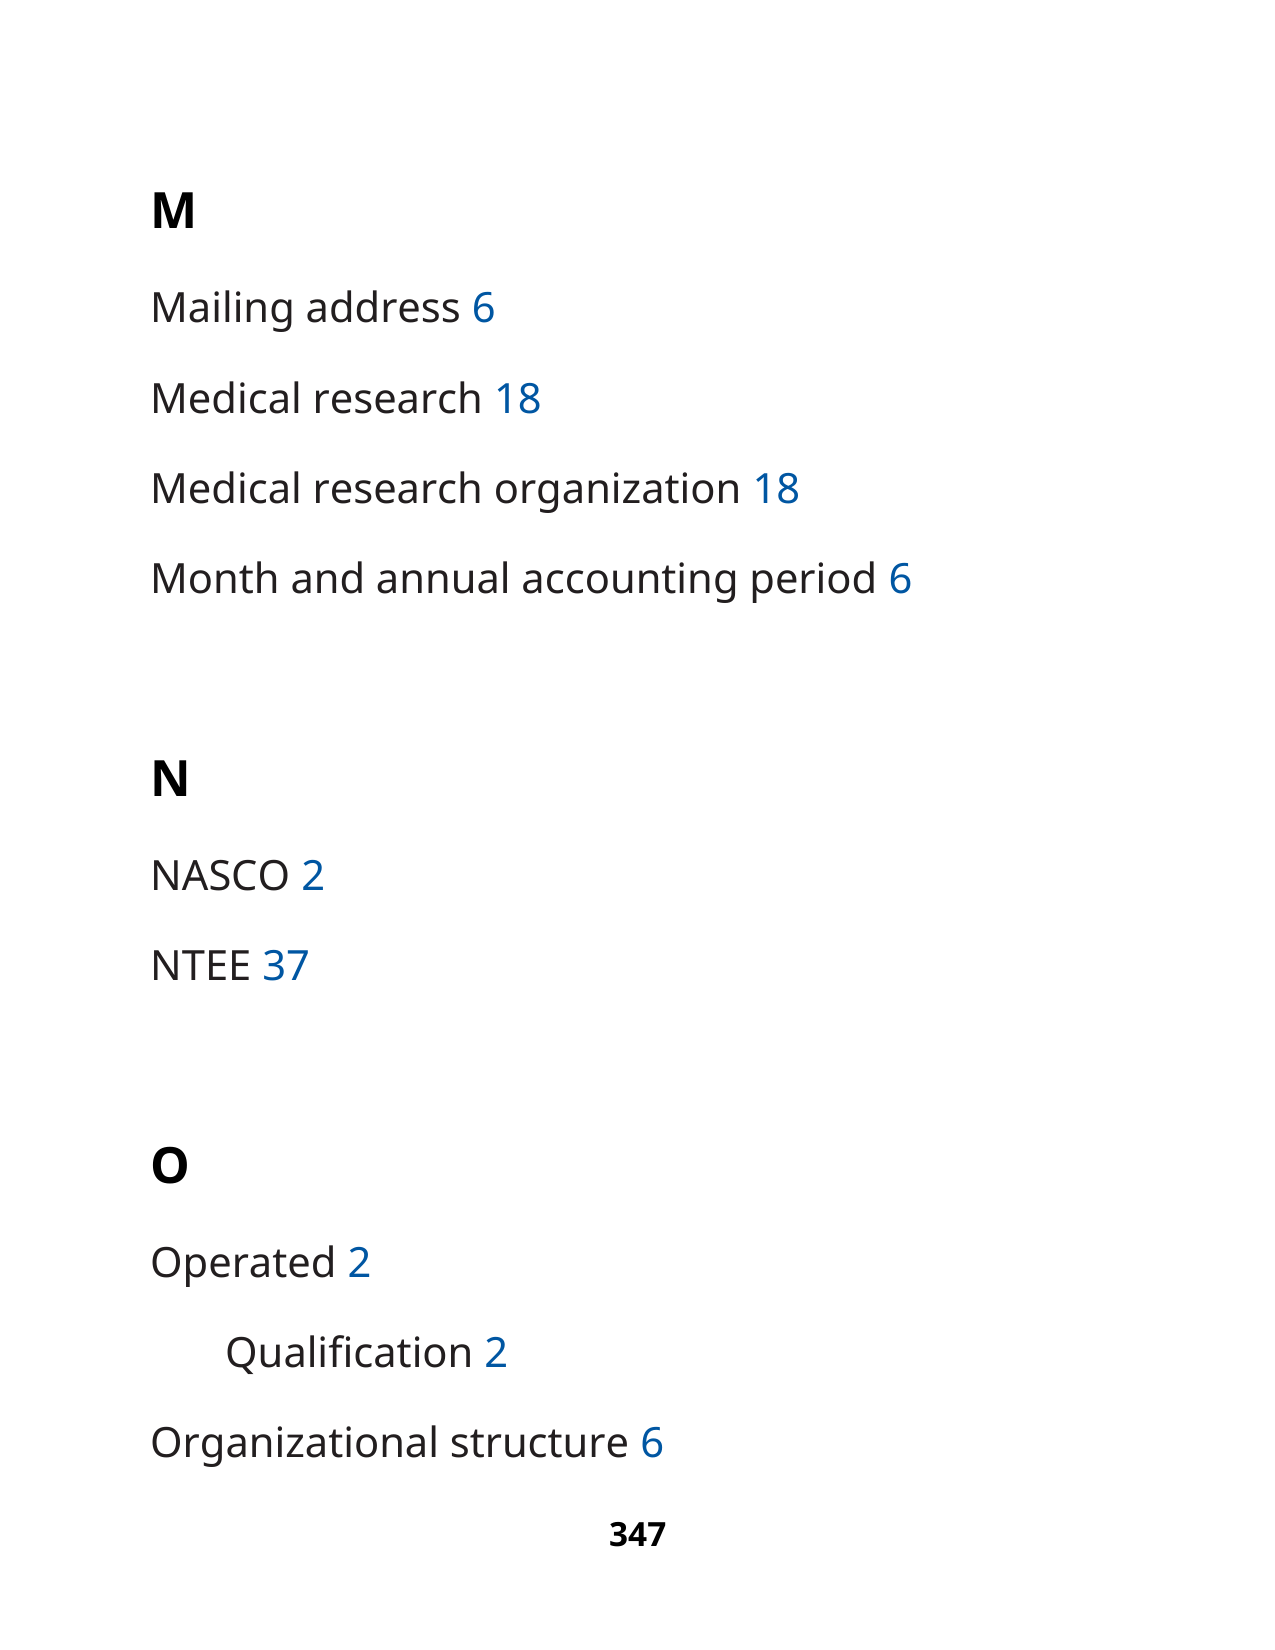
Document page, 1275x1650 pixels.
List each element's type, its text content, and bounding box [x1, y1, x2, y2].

subtitle O [150, 1129, 1125, 1198]
text Mailing address 6 [150, 278, 1125, 335]
text Operated 2 [150, 1233, 1125, 1290]
subtitle M [150, 175, 1125, 243]
text Qualification 2 [225, 1323, 1125, 1380]
text Medical research organization 18 [150, 459, 1125, 516]
text NTEE 37 [150, 936, 1125, 993]
text Medical research 18 [150, 368, 1125, 425]
subtitle N [150, 742, 1125, 811]
text Organizational structure 6 [150, 1413, 1125, 1470]
text Month and annual accounting period 6 [150, 549, 1125, 606]
text NASCO 2 [150, 846, 1125, 903]
